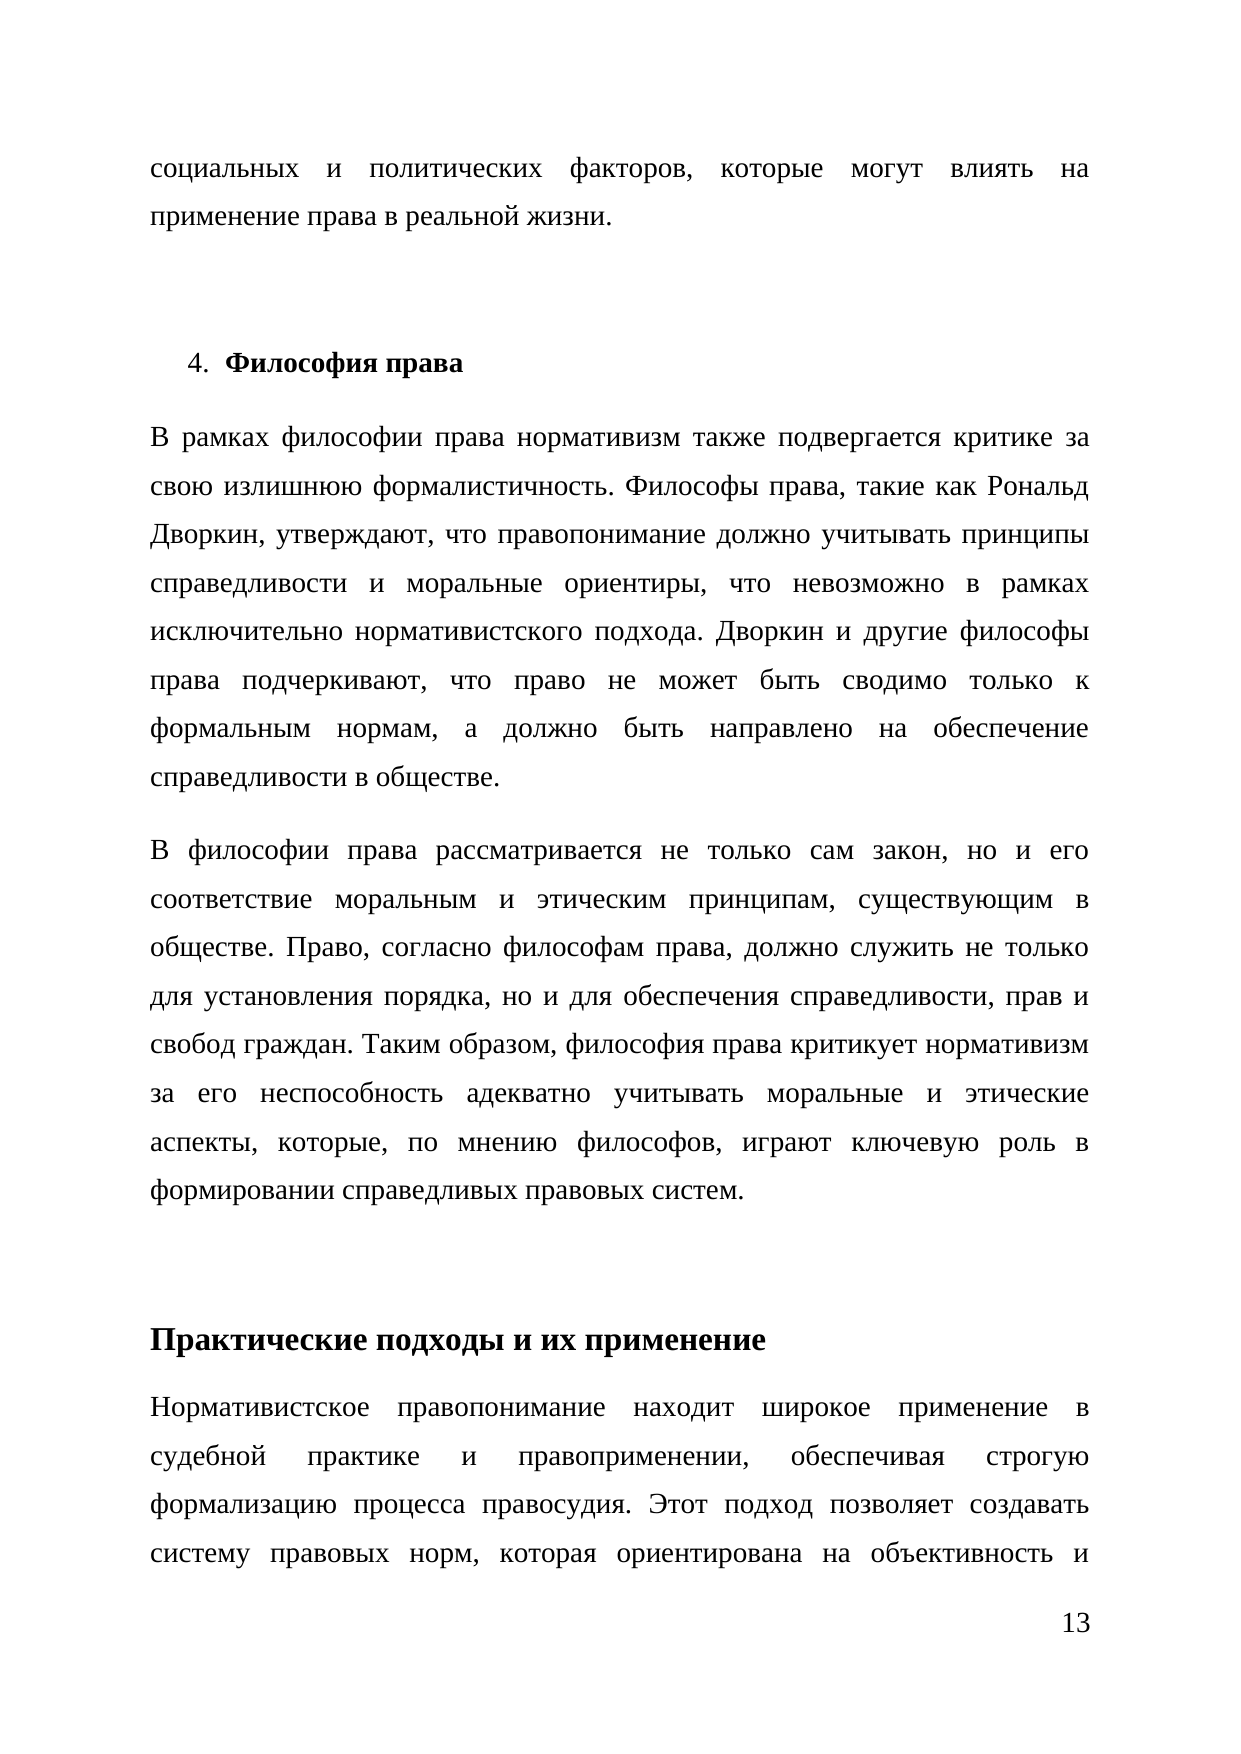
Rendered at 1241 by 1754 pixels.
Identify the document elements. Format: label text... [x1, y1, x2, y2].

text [150, 150, 1090, 232]
text В рамках философии права нормативизм также подвергается критике за свою излишнюю формалистичность. Философы права, такие как Рональд Дворкин, утверждают, что правопонимание должно учитывать принципы справедливости и моральные ориентиры, что невозможно в рамках исключительно нормативистского подхода. Дворкин и другие философы права подчеркивают, что право не может быть сводимо только к формальным нормам, а должно быть направлено на обеспечение справедливости в обществе. [150, 419, 1090, 792]
subtitle Практические подходы и их применение [150, 1319, 1090, 1358]
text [150, 1389, 1090, 1568]
text В философии права рассматривается не только сам закон, но и его соответствие моральным и этическим принципам, существующим в обществе. Право, согласно философам права, должно служить не только для установления порядка, но и для обеспечения справедливости, прав и свобод граждан. Таким образом, философия права критикует нормативизм за его неспособность адекватно учитывать моральные и этические аспекты, которые, по мнению философов, играют ключевую роль в формировании справедливых правовых систем. [150, 832, 1090, 1206]
list Философия права [187, 346, 1090, 379]
